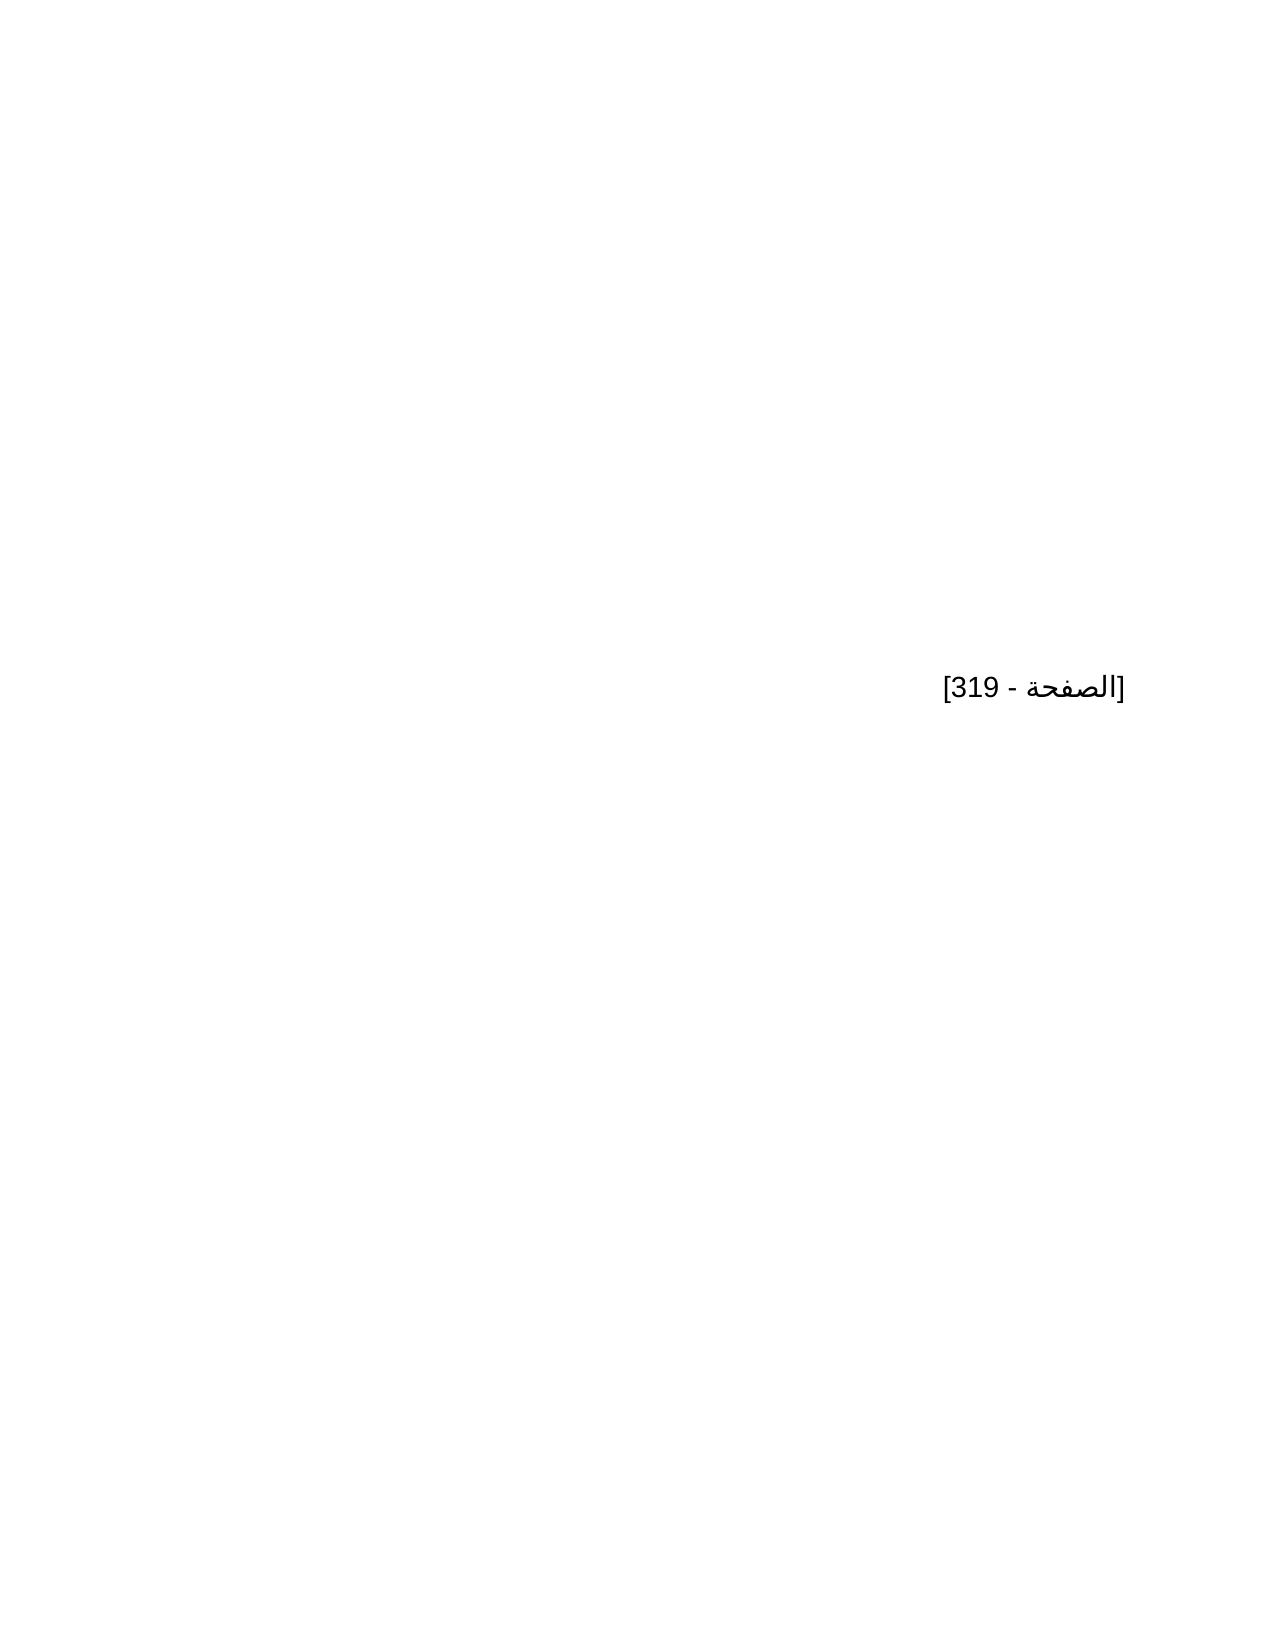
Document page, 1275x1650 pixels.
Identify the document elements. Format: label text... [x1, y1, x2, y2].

text [الصفحة - 319] [150, 670, 1125, 703]
